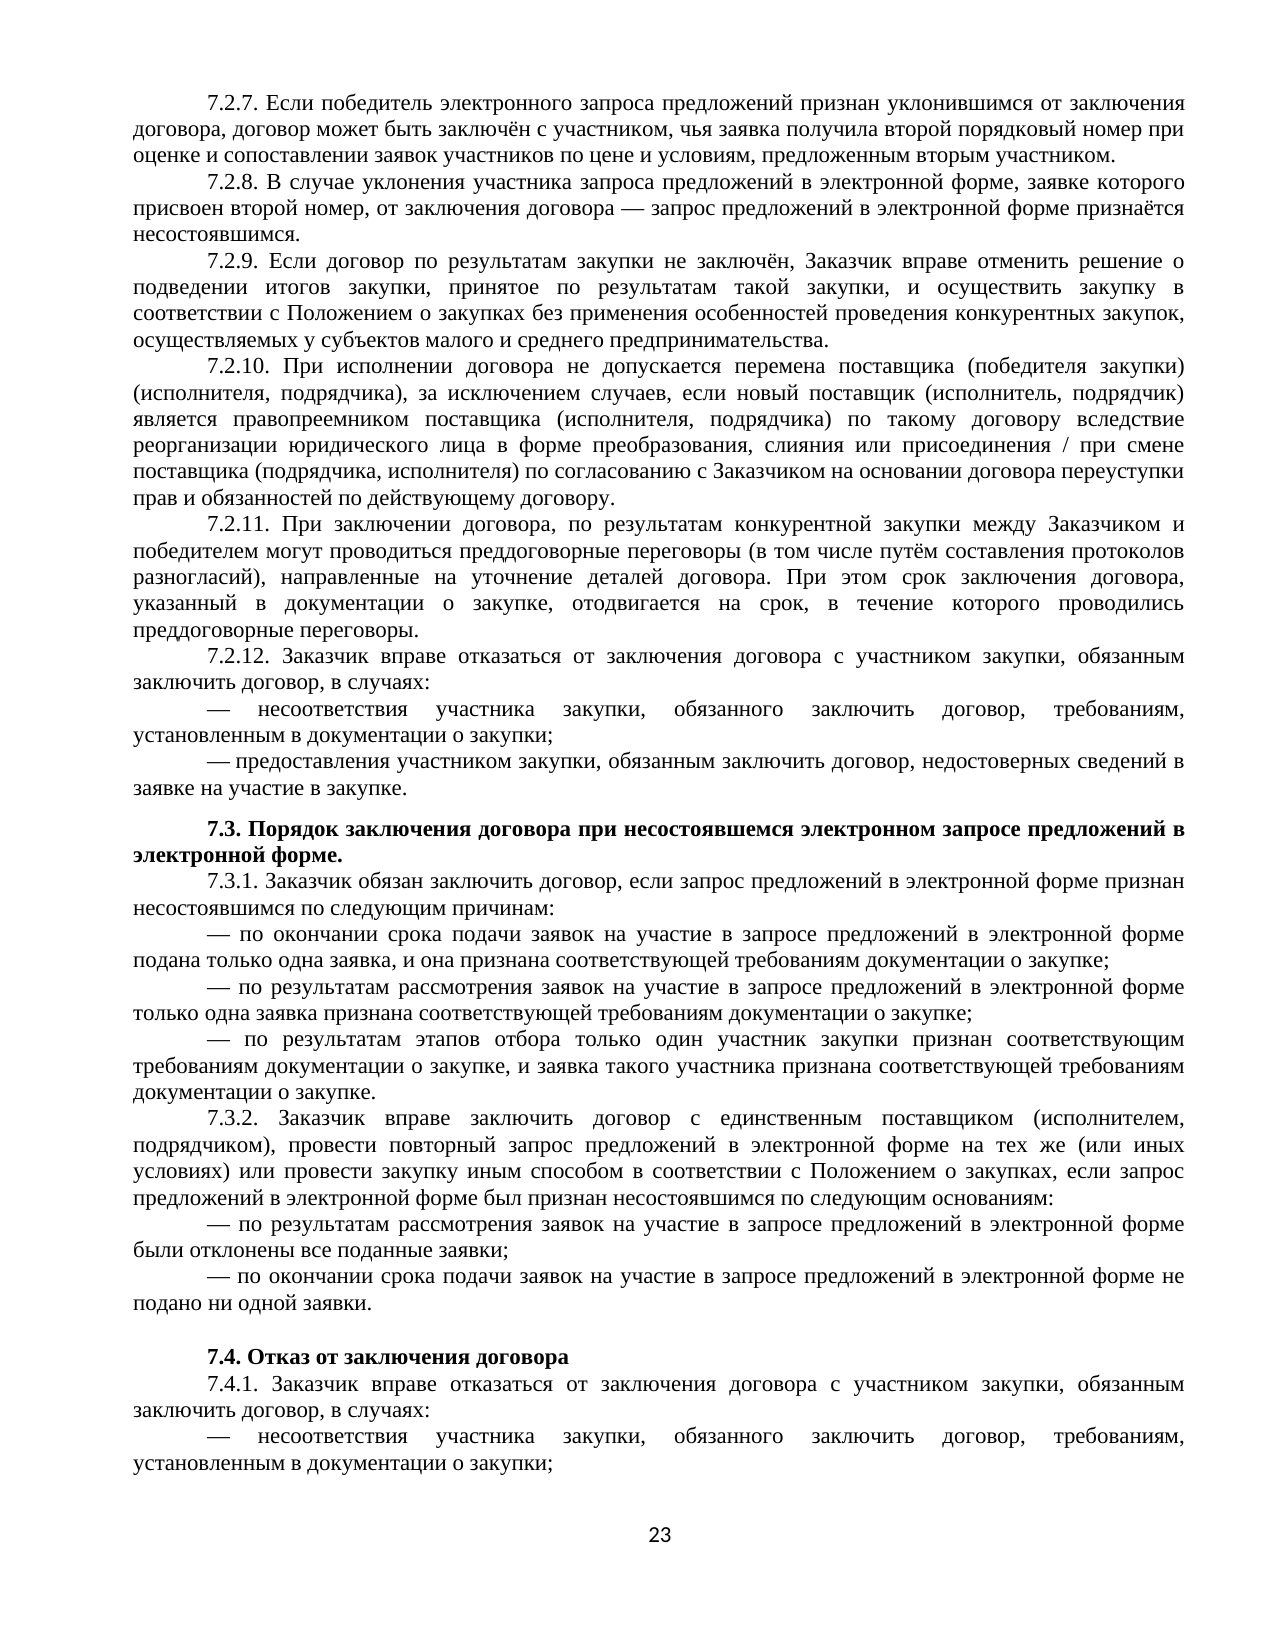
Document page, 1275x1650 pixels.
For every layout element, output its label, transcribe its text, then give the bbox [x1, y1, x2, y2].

text 7.4.1. Заказчик вправе отказаться от заключения договора с участником закупки, обязанным заключить договор, в случаях: [133, 1370, 1186, 1422]
text — по результатам этапов отбора только один участник закупки признан соответствующим требованиям документации о закупке, и заявка такого участника признана соответствующей требованиям документации о закупке. [133, 1025, 1186, 1104]
text 7.2.7. Если победитель электронного запроса предложений признан уклонившимся от заключения договора, договор может быть заключён с участником, чья заявка получила второй порядковый номер при оценке и сопоставлении заявок участников по цене и условиям, предложенным вторым участником. [133, 89, 1186, 168]
text — по результатам рассмотрения заявок на участие в запросе предложений в электронной форме были отклонены все поданные заявки; [133, 1210, 1186, 1263]
text 7.4. Отказ от заключения договора [133, 1343, 1186, 1370]
text — несоответствия участника закупки, обязанного заключить договор, требованиям, установленным в документации о закупки; [133, 1422, 1186, 1475]
text — по окончании срока подачи заявок на участие в запросе предложений в электронной форме не подано ни одной заявки. [133, 1263, 1186, 1315]
text — предоставления участником закупки, обязанным заключить договор, недостоверных сведений в заявке на участие в закупке. [133, 747, 1186, 800]
text 7.2.8. В случае уклонения участника запроса предложений в электронной форме, заявке которого присвоен второй номер, от заключения договора — запрос предложений в электронной форме признаётся несостоявшимся. [133, 168, 1186, 247]
text 7.3.2. Заказчик вправе заключить договор с единственным поставщиком (исполнителем, подрядчиком), провести повторный запрос предложений в электронной форме на тех же (или иных условиях) или провести закупку иным способом в соответствии с Положением о закупках, если запрос предложений в электронной форме был признан несостоявшимся по следующим основаниям: [133, 1104, 1186, 1210]
text — несоответствия участника закупки, обязанного заключить договор, требованиям, установленным в документации о закупки; [133, 695, 1186, 747]
text — по окончании срока подачи заявок на участие в запросе предложений в электронной форме подана только одна заявка, и она признана соответствующей требованиям документации о закупке; [133, 920, 1186, 973]
text 7.2.9. Если договор по результатам закупки не заключён, Заказчик вправе отменить решение о подведении итогов закупки, принятое по результатам такой закупки, и осуществить закупку в соответствии с Положением о закупках без применения особенностей проведения конкурентных закупок, осуществляемых у субъектов малого и среднего предпринимательства. [133, 247, 1186, 352]
text — по результатам рассмотрения заявок на участие в запросе предложений в электронной форме только одна заявка признана соответствующей требованиям документации о закупке; [133, 973, 1186, 1025]
text 7.2.10. При исполнении договора не допускается перемена поставщика (победителя закупки) (исполнителя, подрядчика), за исключением случаев, если новый поставщик (исполнитель, подрядчик) является правопреемником поставщика (исполнителя, подрядчика) по такому договору вследствие реорганизации юридического лица в форме преобразования, слияния или присоединения / при смене поставщика (подрядчика, исполнителя) по согласованию с Заказчиком на основании договора переуступки прав и обязанностей по действующему договору. [133, 352, 1186, 510]
text 7.3.1. Заказчик обязан заключить договор, если запрос предложений в электронной форме признан несостоявшимся по следующим причинам: [133, 867, 1186, 920]
text 7.3. Порядок заключения договора при несостоявшемся электронном запросе предложений в электронной форме. [133, 814, 1186, 867]
text 7.2.12. Заказчик вправе отказаться от заключения договора с участником закупки, обязанным заключить договор, в случаях: [133, 642, 1186, 695]
text 7.2.11. При заключении договора, по результатам конкурентной закупки между Заказчиком и победителем могут проводиться преддоговорные переговоры (в том числе путём составления протоколов разногласий), направленные на уточнение деталей договора. При этом срок заключения договора, указанный в документации о закупке, отодвигается на срок, в течение которого проводились преддоговорные переговоры. [133, 510, 1186, 642]
